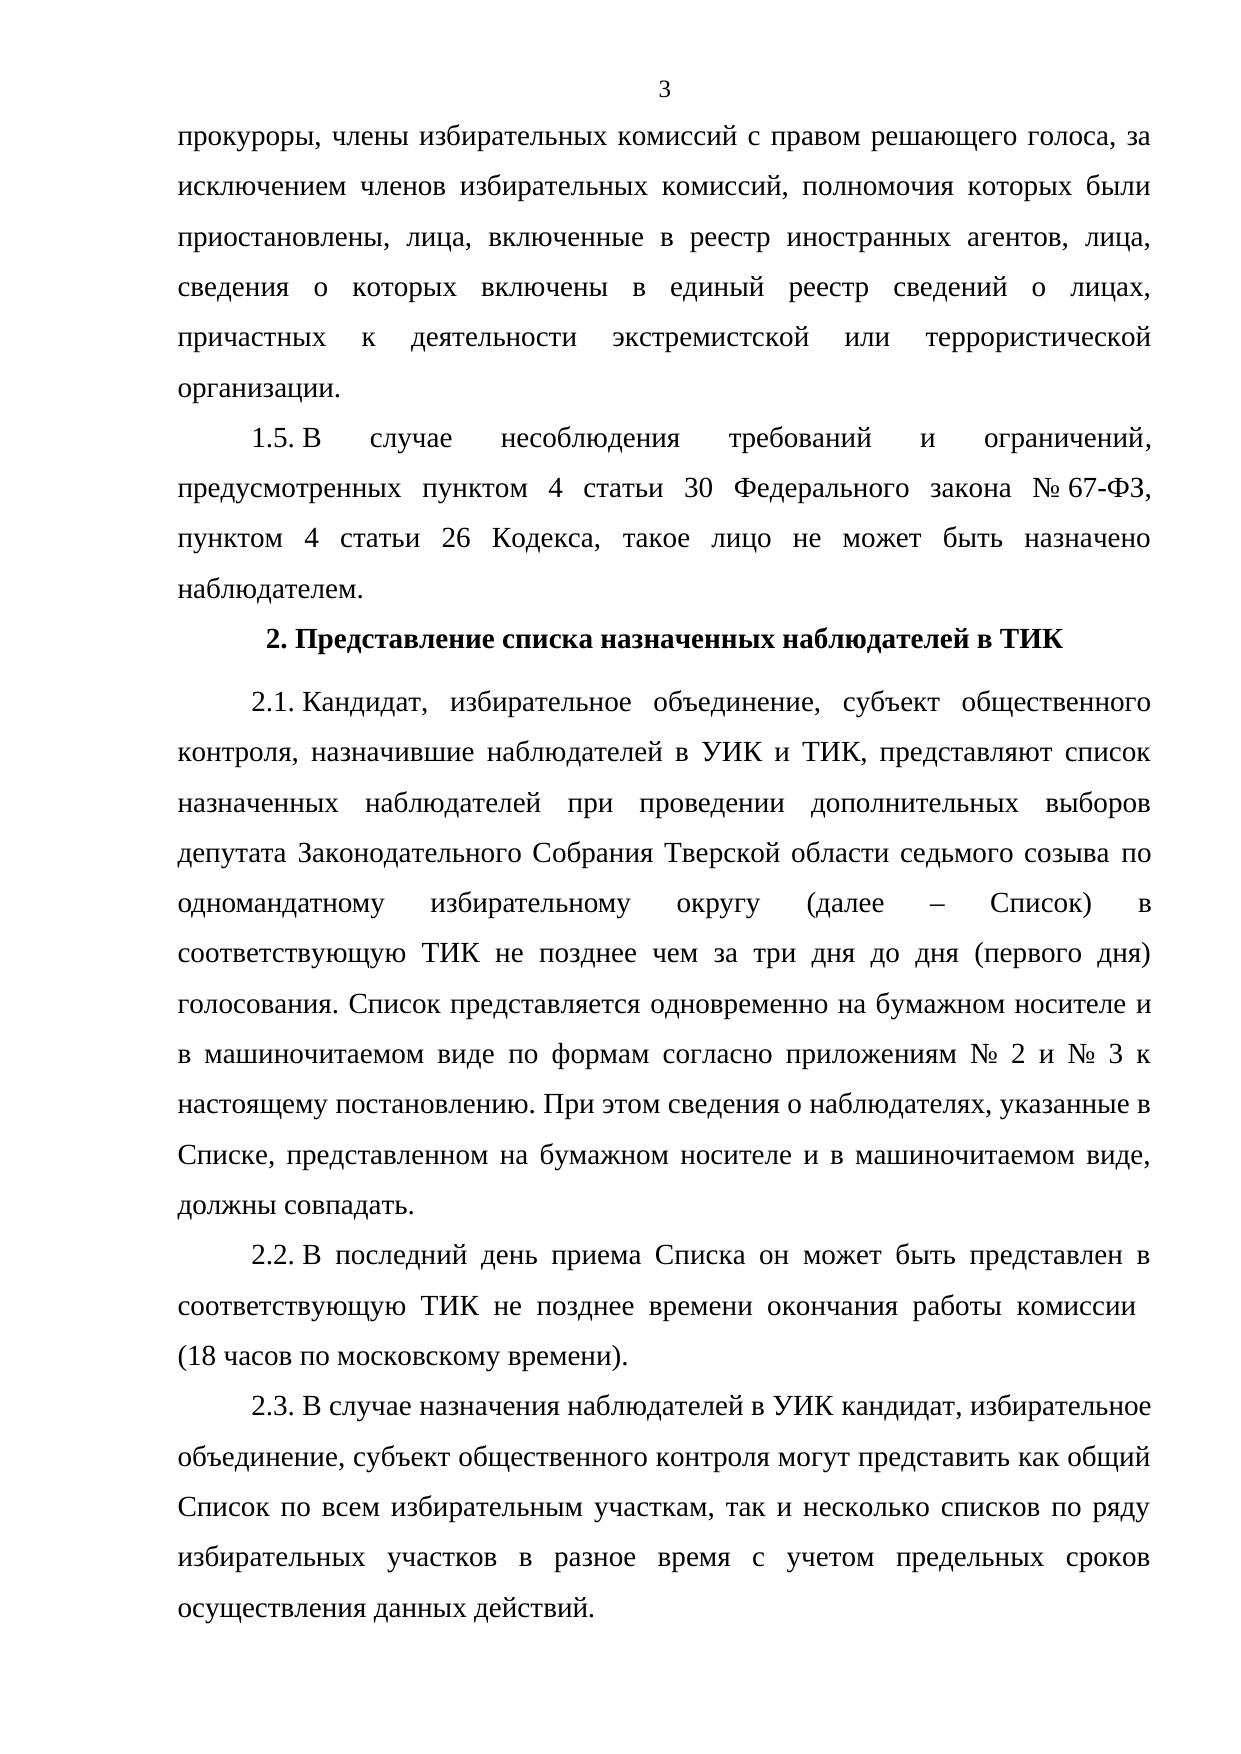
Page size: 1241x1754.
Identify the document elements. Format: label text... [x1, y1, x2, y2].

text 2. Представление списка назначенных наблюдателей в ТИК [177, 621, 1152, 655]
text 2.2. В последний день приема Списка он может быть представлен в соответствующую ТИК не позднее времени окончания работы комиссии (18 часов по московскому времени). [177, 1237, 1152, 1372]
text 1.5. В случае несоблюдения требований и ограничений, предусмотренных пунктом 4 статьи 30 Федерального закона № 67-ФЗ, пунктом 4 статьи 26 Кодекса, такое лицо не может быть назначено наблюдателем. [177, 420, 1152, 604]
text 2.3. В случае назначения наблюдателей в УИК кандидат, избирательное объединение, субъект общественного контроля могут представить как общий Список по всем избирательным участкам, так и несколько списков по ряду избирательных участков в разное время с учетом предельных сроков осуществления данных действий. [177, 1388, 1152, 1623]
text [177, 118, 1152, 403]
text 2.1. Кандидат, избирательное объединение, субъект общественного контроля, назначившие наблюдателей в УИК и ТИК, представляют список назначенных наблюдателей при проведении дополнительных выборов депутата Законодательного Собрания Тверской области седьмого созыва по одномандатному избирательному округу (далее – Список) в соответствующую ТИК не позднее чем за три дня до дня (первого дня) голосования. Список представляется одновременно на бумажном носителе и в машиночитаемом виде по формам согласно приложениям № 2 и № 3 к настоящему постановлению. При этом сведения о наблюдателях, указанные в Списке, представленном на бумажном носителе и в машиночитаемом виде, должны совпадать. [177, 684, 1152, 1221]
